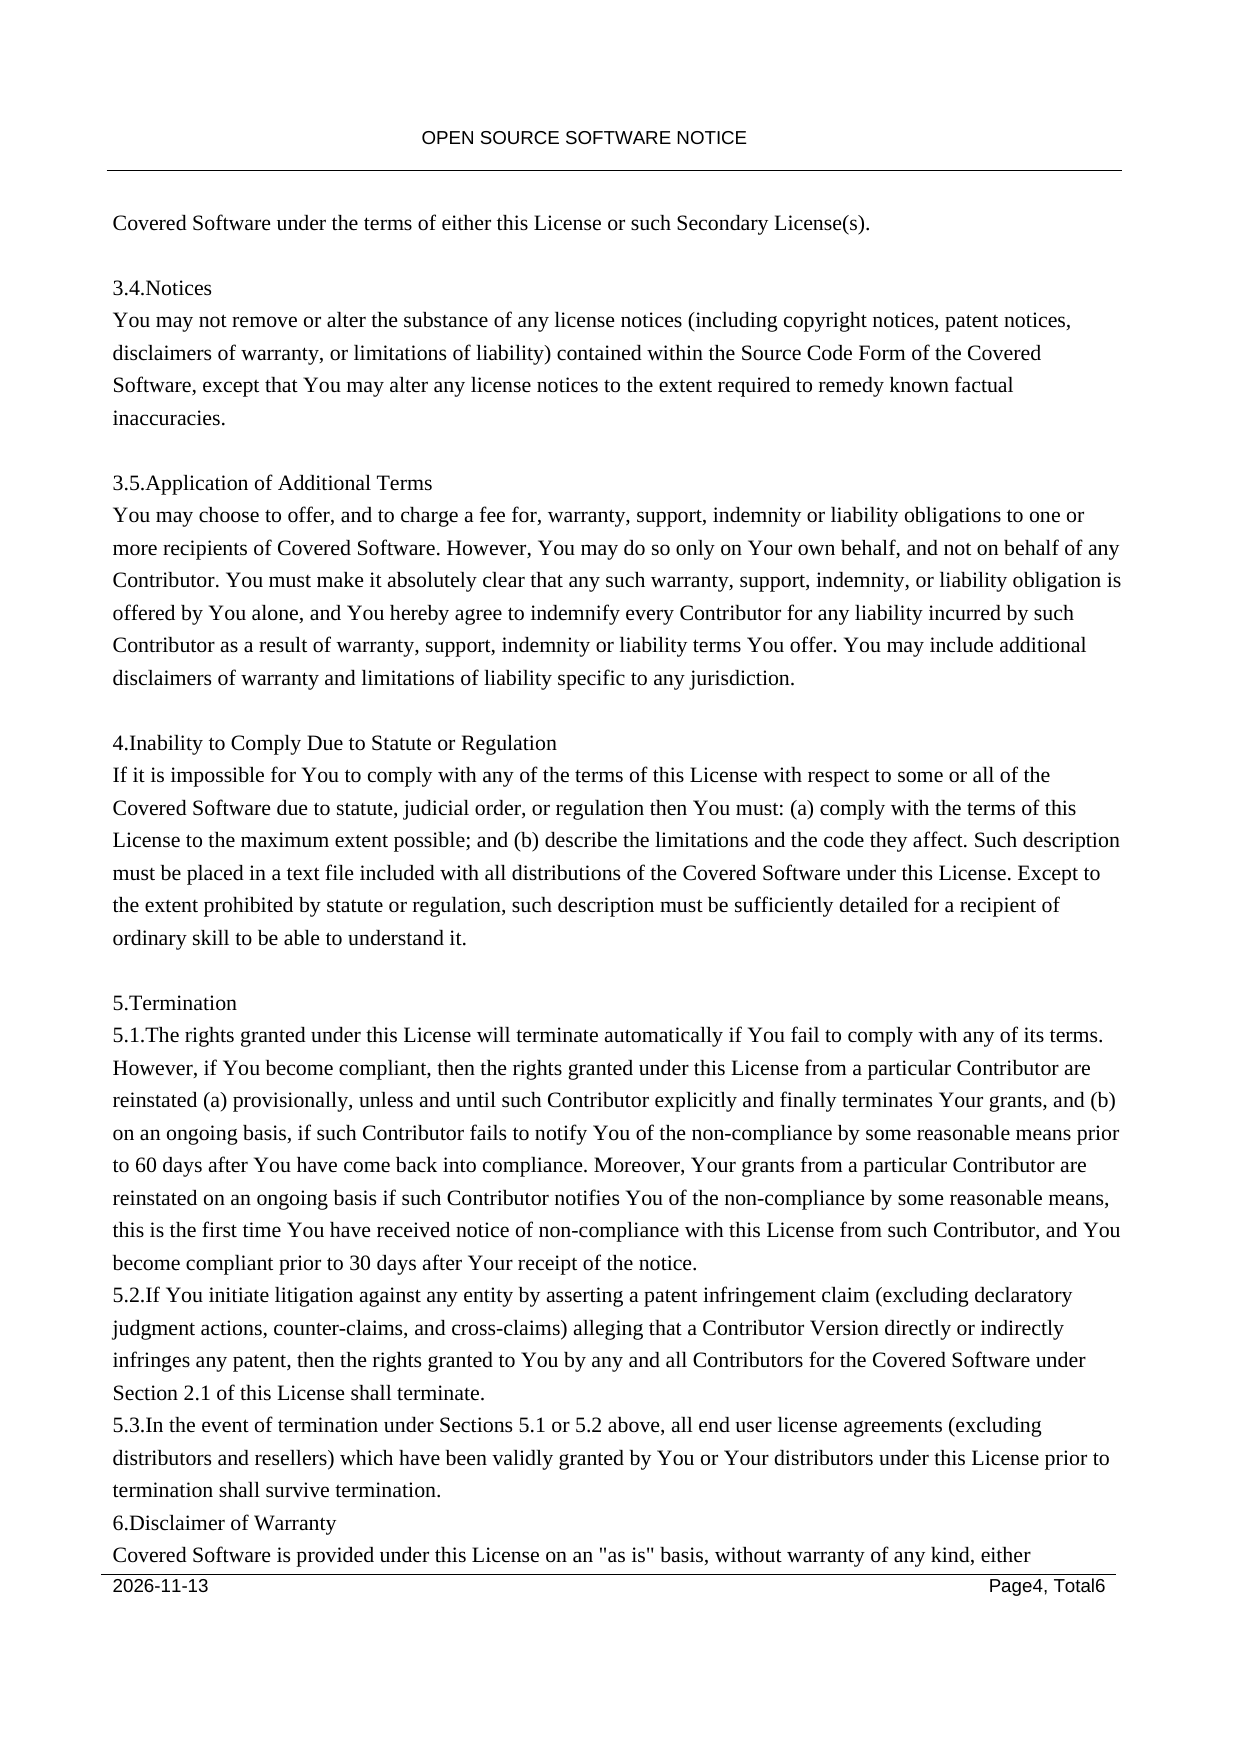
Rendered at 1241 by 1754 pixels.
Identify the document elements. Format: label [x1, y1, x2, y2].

text [112, 206, 1128, 1571]
